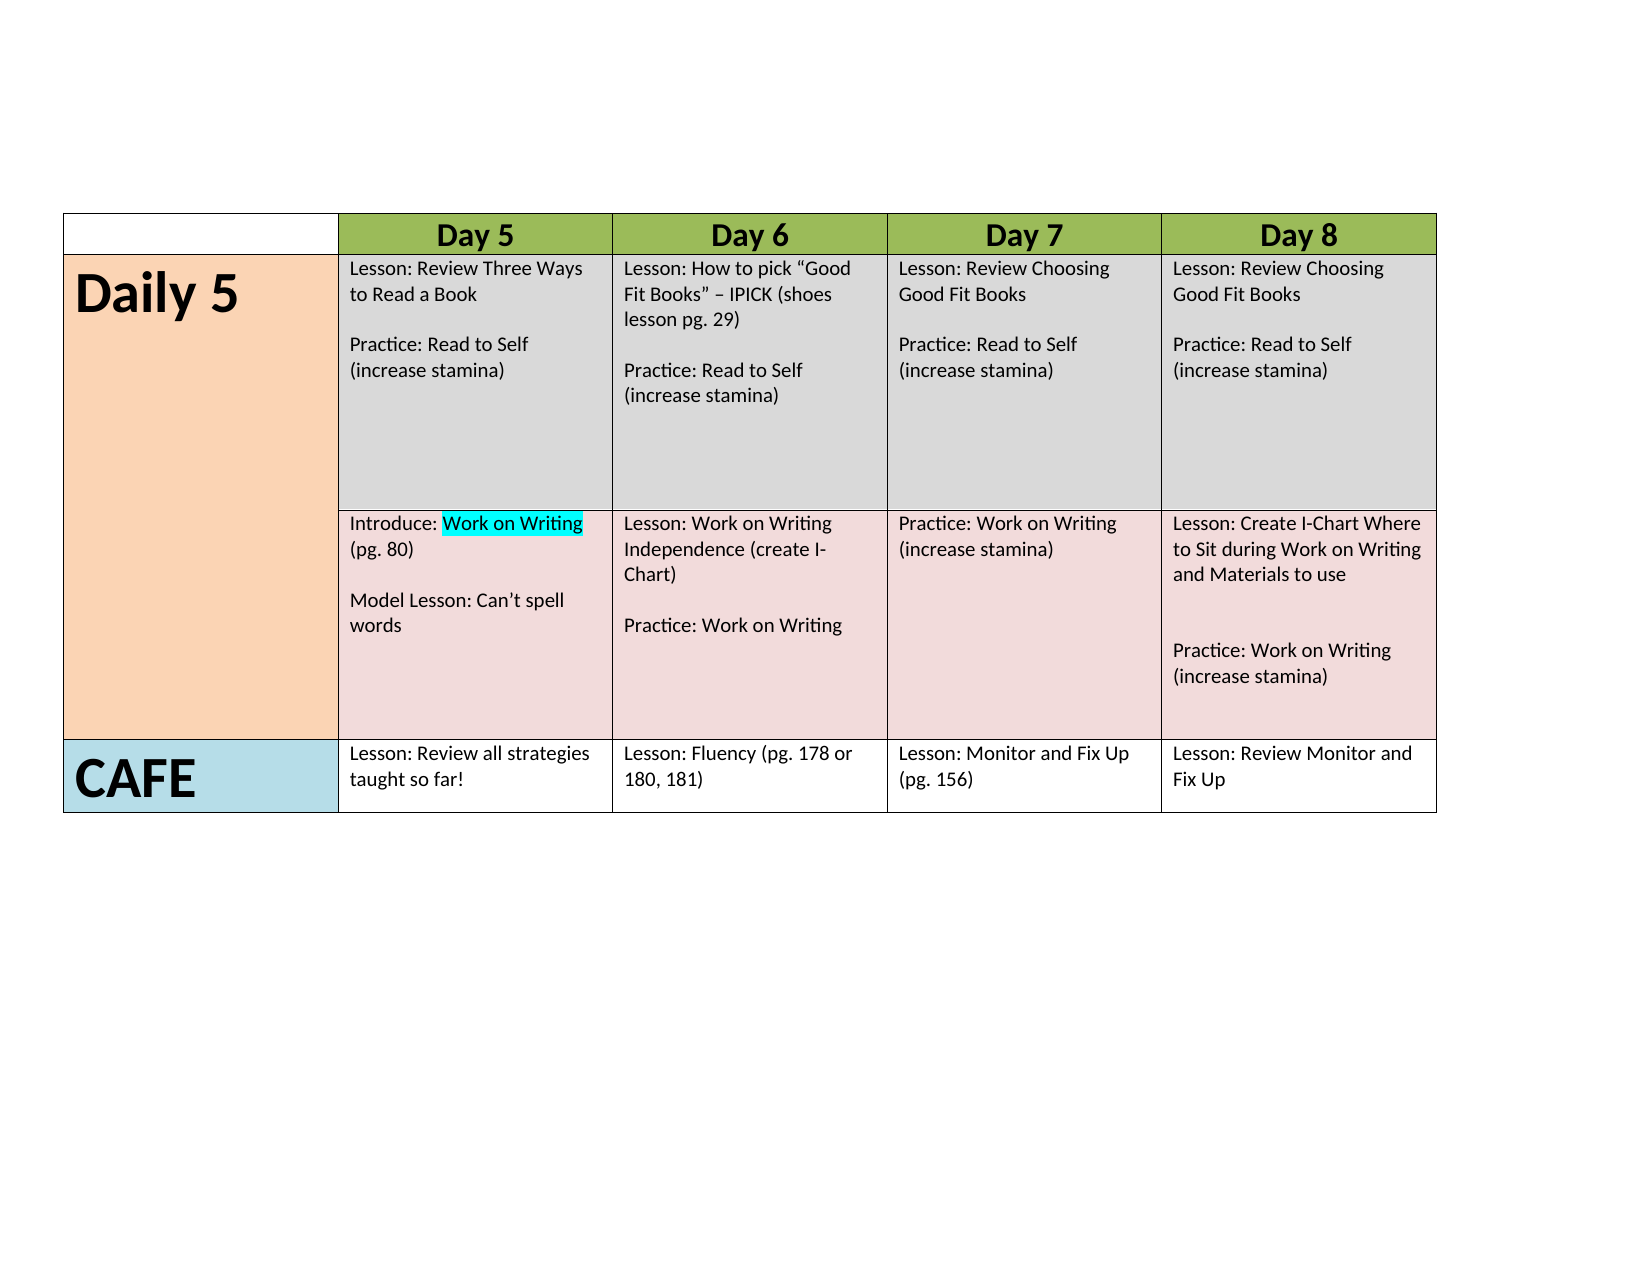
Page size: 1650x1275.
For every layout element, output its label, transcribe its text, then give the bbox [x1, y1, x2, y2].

table_cell Lesson: How to pick “Good Fit Books” – IPICK (shoes lesson pg. 29) Practice: Read to Self (increase stamina) [613, 255, 887, 509]
table_header Day 5 [339, 214, 612, 254]
table_header Day 6 [613, 214, 887, 254]
table_cell Lesson: Review Three Ways to Read a Book Practice: Read to Self (increase stamina) [339, 255, 612, 509]
table_cell Practice: Work on Writing (increase stamina) [888, 511, 1161, 739]
table_cell Lesson: Create I-Chart Where to Sit during Work on Writing and Materials to use Practice: Work on Writing (increase stamina) [1162, 511, 1436, 739]
table_cell Lesson: Monitor and Fix Up (pg. 156) [888, 740, 1161, 812]
table_cell Daily 5 [64, 255, 338, 739]
table_cell Lesson: Review Monitor and Fix Up [1162, 740, 1436, 812]
table_cell Lesson: Review Choosing Good Fit Books Practice: Read to Self (increase stamina) [1162, 255, 1436, 509]
table_header Day 8 [1162, 214, 1436, 254]
table_cell CAFE [64, 740, 338, 812]
table_cell Lesson: Fluency (pg. 178 or 180, 181) [613, 740, 887, 812]
table_cell Lesson: Review Choosing Good Fit Books Practice: Read to Self (increase stamina) [888, 255, 1161, 509]
table_cell Introduce: Work on Writing (pg. 80) Model Lesson: Can’t spell words [339, 511, 612, 739]
table_header [64, 214, 338, 254]
table_cell Lesson: Work on Writing Independence (create I-Chart) Practice: Work on Writing [613, 511, 887, 739]
table_header Day 7 [888, 214, 1161, 254]
table_cell Lesson: Review all strategies taught so far! [339, 740, 612, 812]
